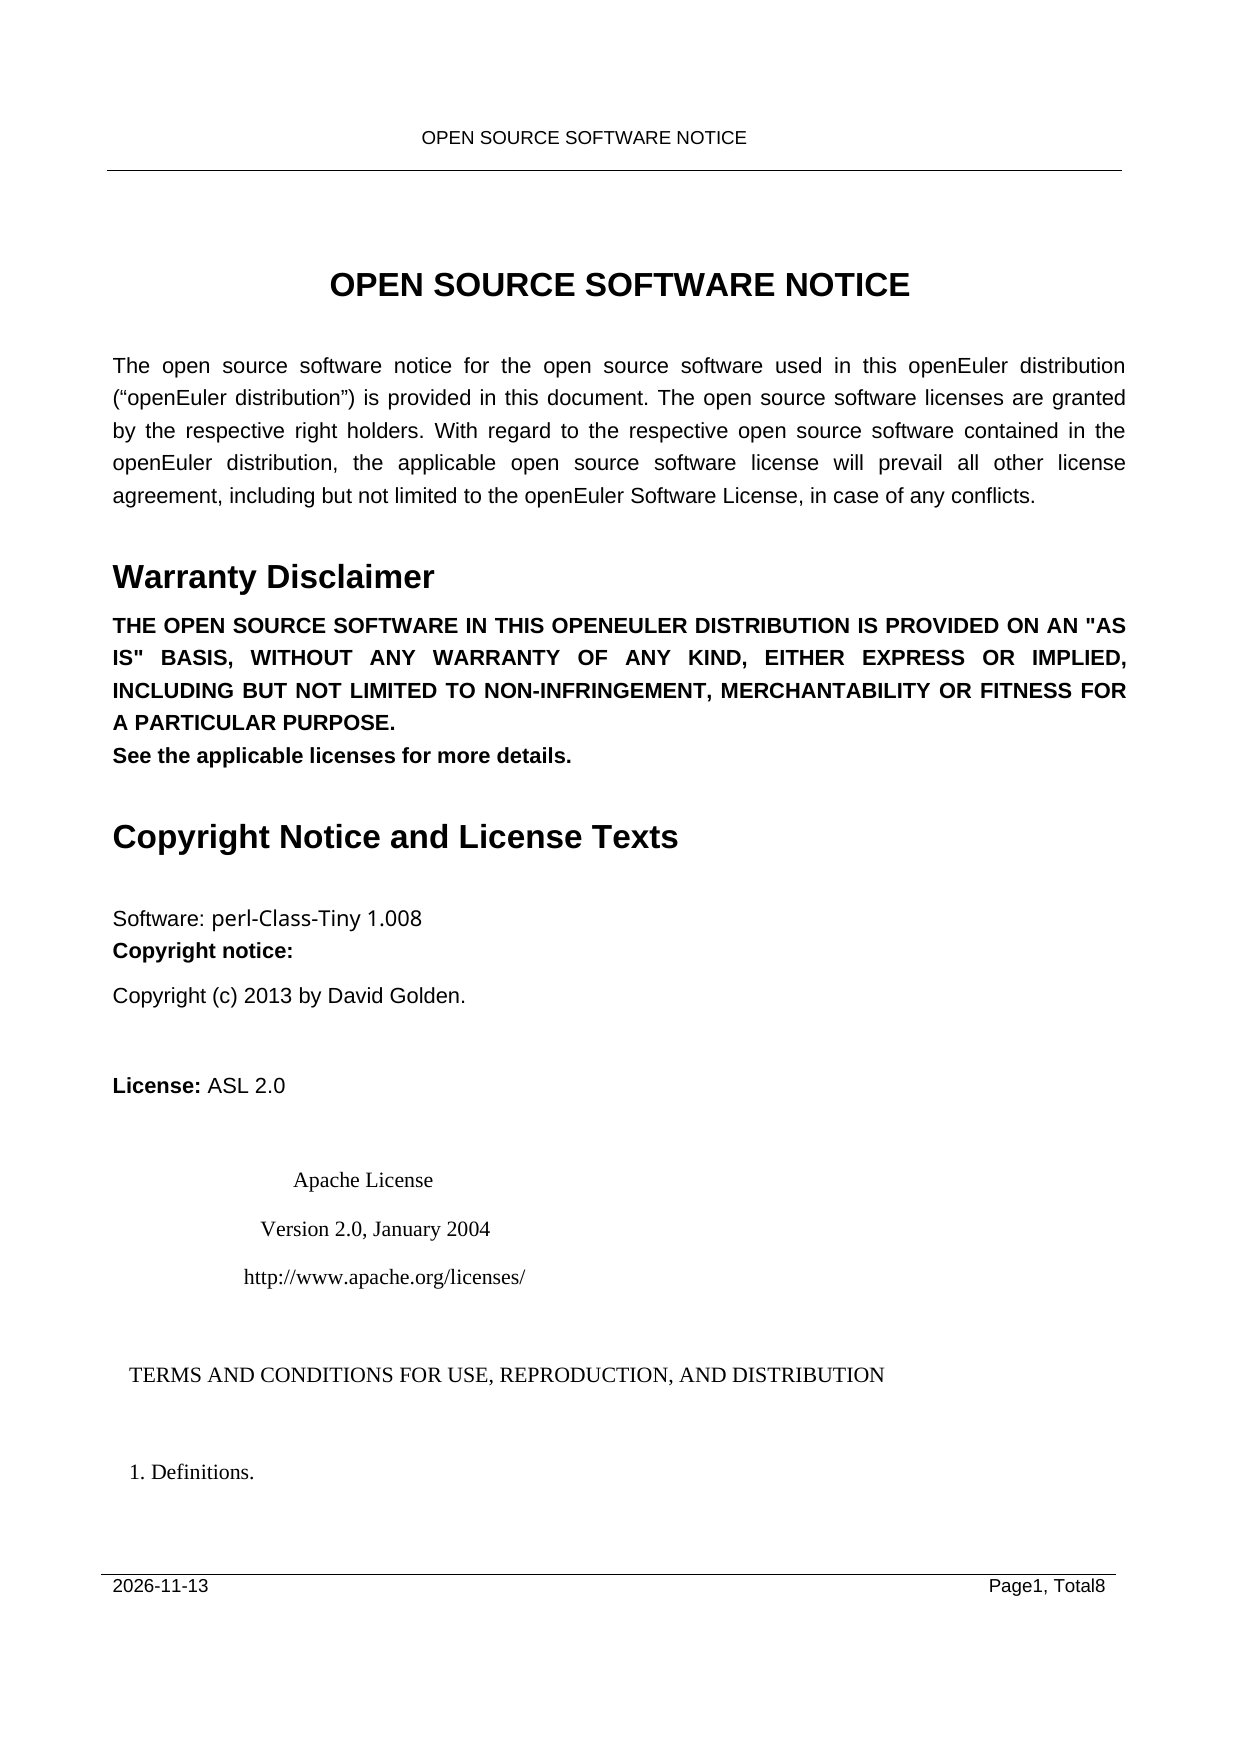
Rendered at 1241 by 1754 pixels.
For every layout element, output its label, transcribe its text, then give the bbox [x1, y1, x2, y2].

text The open source software notice for the open source software used in this openEuler distribution (“openEuler distribution”) is provided in this document. The open source software licenses are granted by the respective right holders. With regard to the respective open source software contained in the openEuler distribution, the applicable open source software license will prevail all other license agreement, including but not limited to the openEuler Software License, in case of any conflicts. [112, 349, 1128, 511]
text License: ASL 2.0 [112, 1069, 1128, 1102]
text Copyright Notice and License Texts [112, 804, 1128, 869]
text Warranty Disclaimer [112, 544, 1128, 609]
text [112, 1114, 1128, 1488]
text OPEN SOURCE SOFTWARE NOTICE [112, 251, 1128, 316]
text Software: perl-Class-Tiny 1.008 [112, 901, 1128, 934]
text THE OPEN SOURCE SOFTWARE IN THIS OPENEULER DISTRIBUTION IS PROVIDED ON AN "AS IS" BASIS, WITHOUT ANY WARRANTY OF ANY KIND, EITHER EXPRESS OR IMPLIED, INCLUDING BUT NOT LIMITED TO NON-INFRINGEMENT, MERCHANTABILITY OR FITNESS FOR A PARTICULAR PURPOSE. See the applicable licenses for more details. [112, 609, 1128, 771]
text Copyright notice: [112, 934, 1128, 966]
text Copyright (c) 2013 by David Golden. [112, 979, 1128, 1012]
